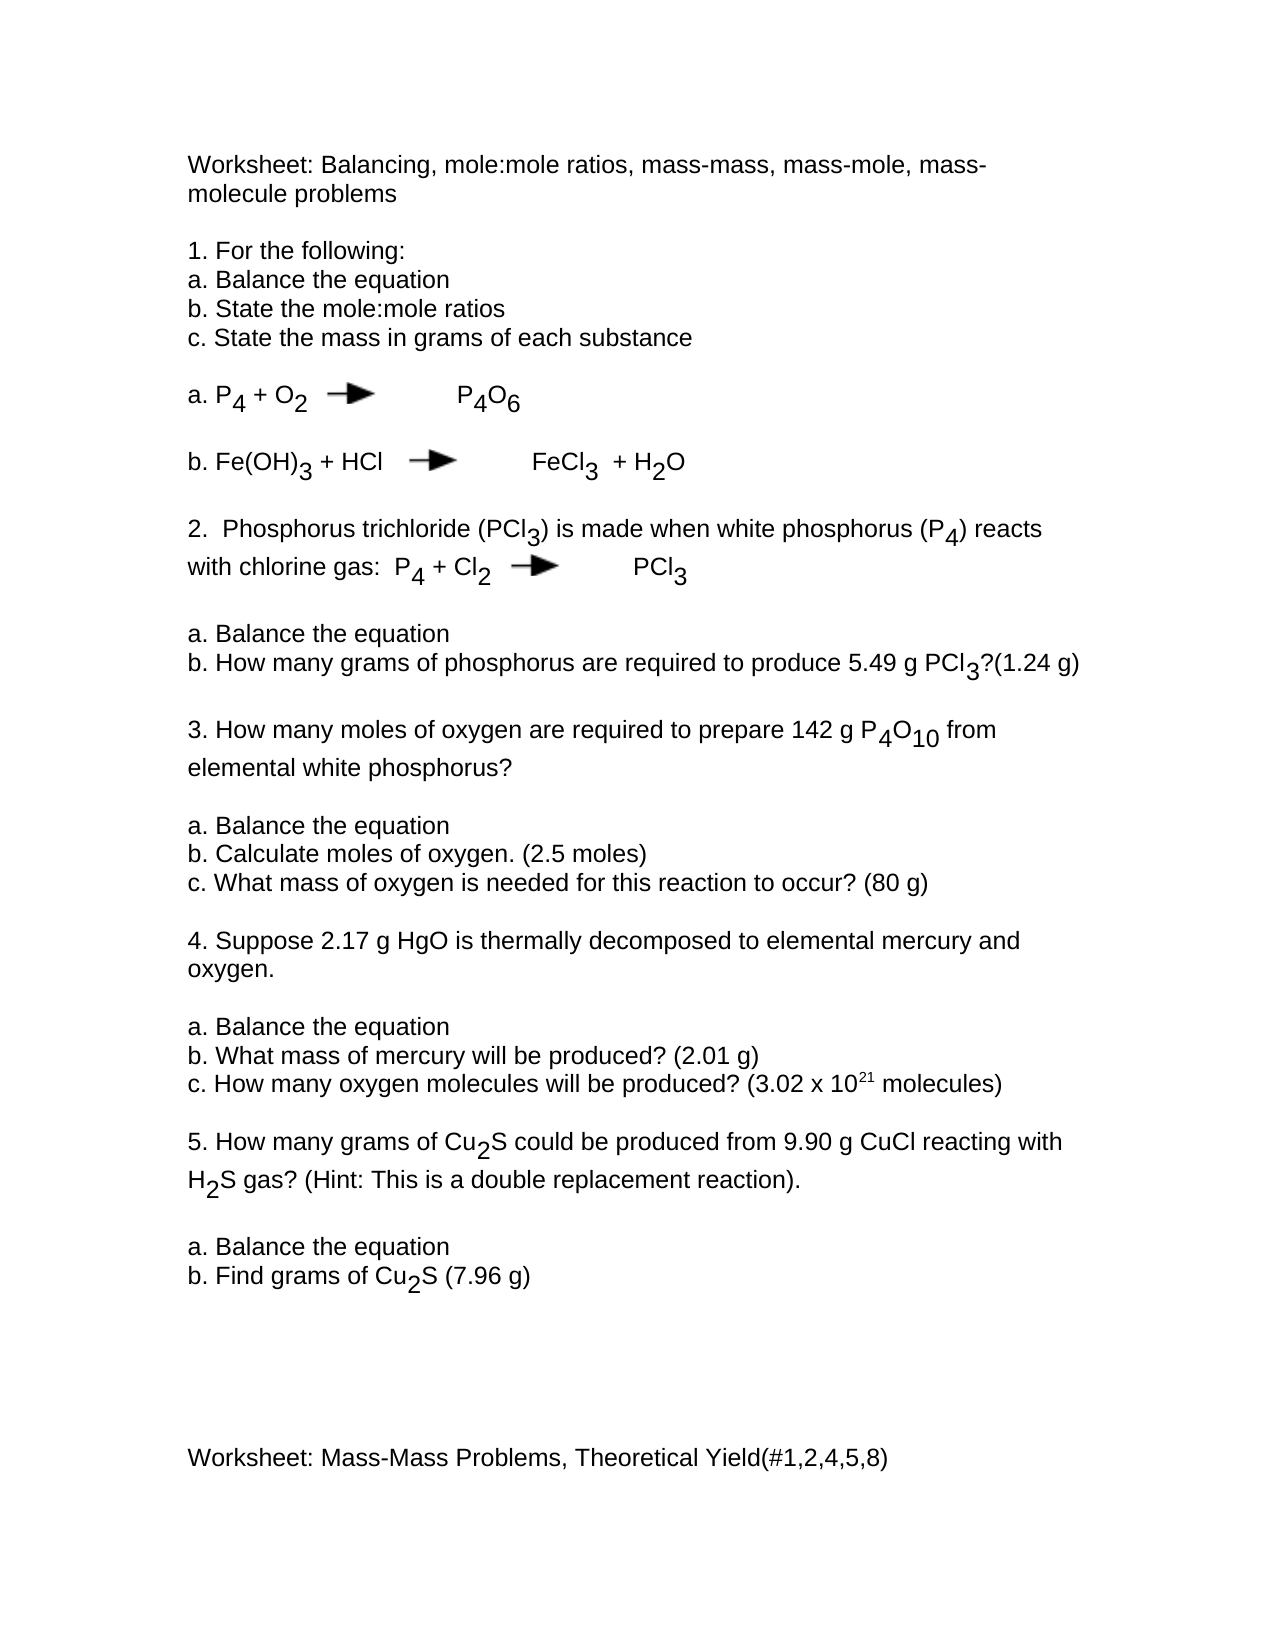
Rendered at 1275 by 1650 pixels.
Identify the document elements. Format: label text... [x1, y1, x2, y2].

text a. Balance the equation [187, 1232, 1087, 1261]
text c. What mass of oxygen is needed for this reaction to occur? (80 g) [187, 868, 1087, 897]
text 1. For the following: [187, 236, 1087, 265]
text b. Calculate moles of oxygen. (2.5 moles) [187, 839, 1087, 868]
text 4. Suppose 2.17 g HgO is thermally decomposed to elemental mercury and oxygen. [187, 926, 1087, 983]
text b. How many grams of phosphorus are required to produce 5.49 g PCl3?(1.24 g) [187, 648, 1087, 686]
text b. What mass of mercury will be produced? (2.01 g) [187, 1041, 1087, 1069]
text a. Balance the equation [187, 811, 1087, 839]
text b. Fe(OH)3 + HCl FeCl3 + H2O [187, 447, 1087, 485]
text Worksheet: Balancing, mole:mole ratios, mass-mass, mass-mole, mass-molecule problems [187, 150, 1087, 207]
text c. State the mass in grams of each substance [187, 322, 1087, 351]
text 2. Phosphorus trichloride (PCl3) is made when white phosphorus (P4) reacts with chlorine gas: P4 + Cl2 PCl3 [187, 514, 1087, 590]
text Worksheet: Mass-Mass Problems, Theoretical Yield(#1,2,4,5,8) [187, 1443, 1087, 1472]
text c. How many oxygen molecules will be produced? (3.02 x 1021 molecules) [187, 1069, 1087, 1098]
text b. State the mole:mole ratios [187, 294, 1087, 322]
text a. Balance the equation [187, 1012, 1087, 1041]
text b. Find grams of Cu2S (7.96 g) [187, 1261, 1087, 1299]
text a. Balance the equation [187, 265, 1087, 294]
text a. Balance the equation [187, 619, 1087, 648]
text a. P4 + O2 P4O6 [187, 380, 1087, 418]
text 5. How many grams of Cu2S could be produced from 9.90 g CuCl reacting with H2S gas? (Hint: This is a double replacement reaction). [187, 1127, 1087, 1203]
text 3. How many moles of oxygen are required to prepare 142 g P4O10 from elemental white phosphorus? [187, 715, 1087, 782]
